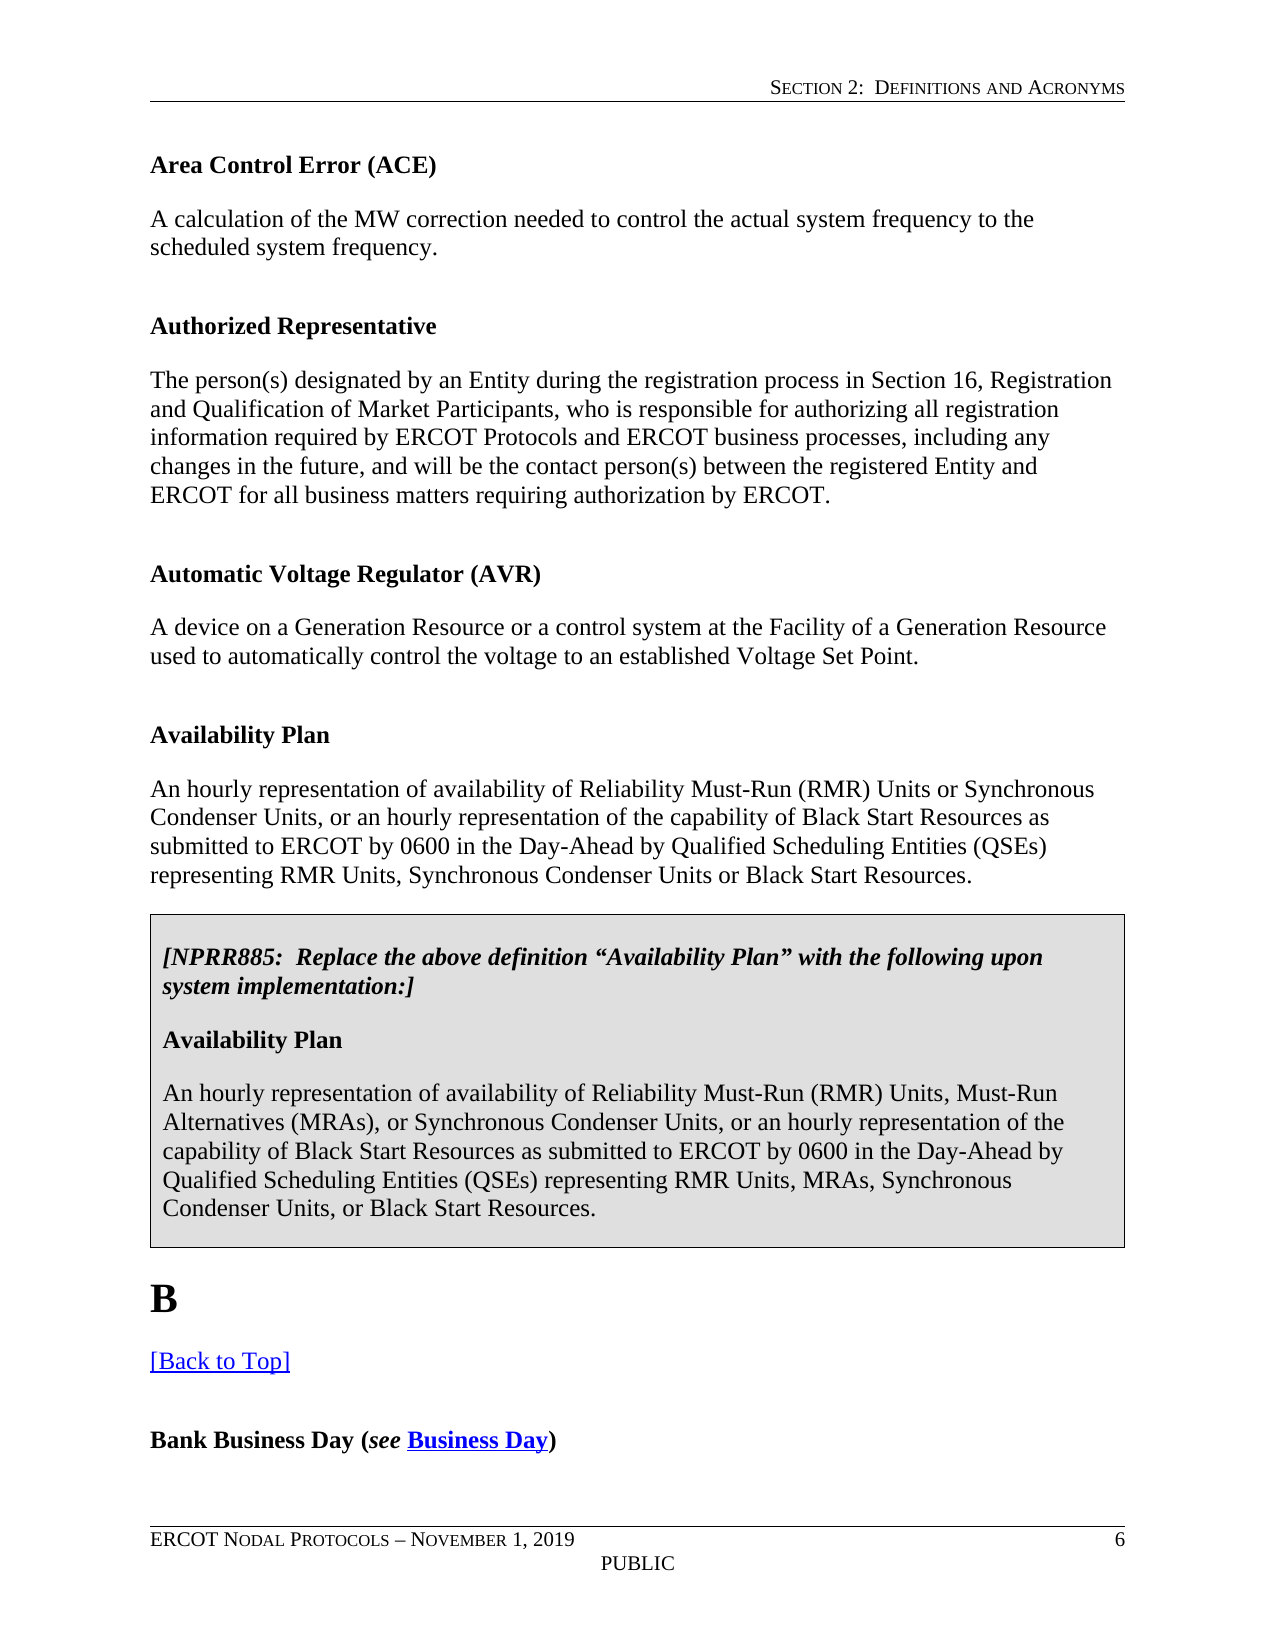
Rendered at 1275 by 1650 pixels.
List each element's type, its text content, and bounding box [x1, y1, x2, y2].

text A calculation of the MW correction needed to control the actual system frequency to the scheduled system frequency. [150, 204, 1125, 261]
text B [150, 1273, 1125, 1321]
list [Back to Top] [150, 1346, 1125, 1375]
text Authorized Representative [150, 311, 1125, 340]
text Area Control Error (ACE) [150, 150, 1125, 179]
text Bank Business Day (see Business Day) [150, 1425, 1125, 1454]
text A device on a Generation Resource or a control system at the Facility of a Generation Resource used to automatically control the voltage to an established Voltage Set Point. [150, 612, 1125, 670]
text Automatic Voltage Regulator (AVR) [150, 559, 1125, 587]
text An hourly representation of availability of Reliability Must-Run (RMR) Units or Synchronous Condenser Units, or an hourly representation of the capability of Black Start Resources as submitted to ERCOT by 0600 in the Day-Ahead by Qualified Scheduling Entities (QSEs) representing RMR Units, Synchronous Condenser Units or Black Start Resources. [150, 774, 1125, 889]
text The person(s) designated by an Entity during the registration process in Section 16, Registration and Qualification of Market Participants, who is responsible for authorizing all registration information required by ERCOT Protocols and ERCOT business processes, including any changes in the future, and will be the contact person(s) between the registered Entity and ERCOT for all business matters requiring authorization by ERCOT. [150, 365, 1125, 509]
table_header [NPRR885: Replace the above definition “Availability Plan” with the following upon system implementation:] Availability Plan An hourly representation of availability of Reliability Must-Run (RMR) Units, Must-Run Alternatives (MRAs), or Synchronous Condenser Units, or an hourly representation of the capability of Black Start Resources as submitted to ERCOT by 0600 in the Day-Ahead by Qualified Scheduling Entities (QSEs) representing RMR Units, MRAs, Synchronous Condenser Units, or Black Start Resources. [151, 915, 1124, 1247]
text Availability Plan [150, 720, 1125, 749]
